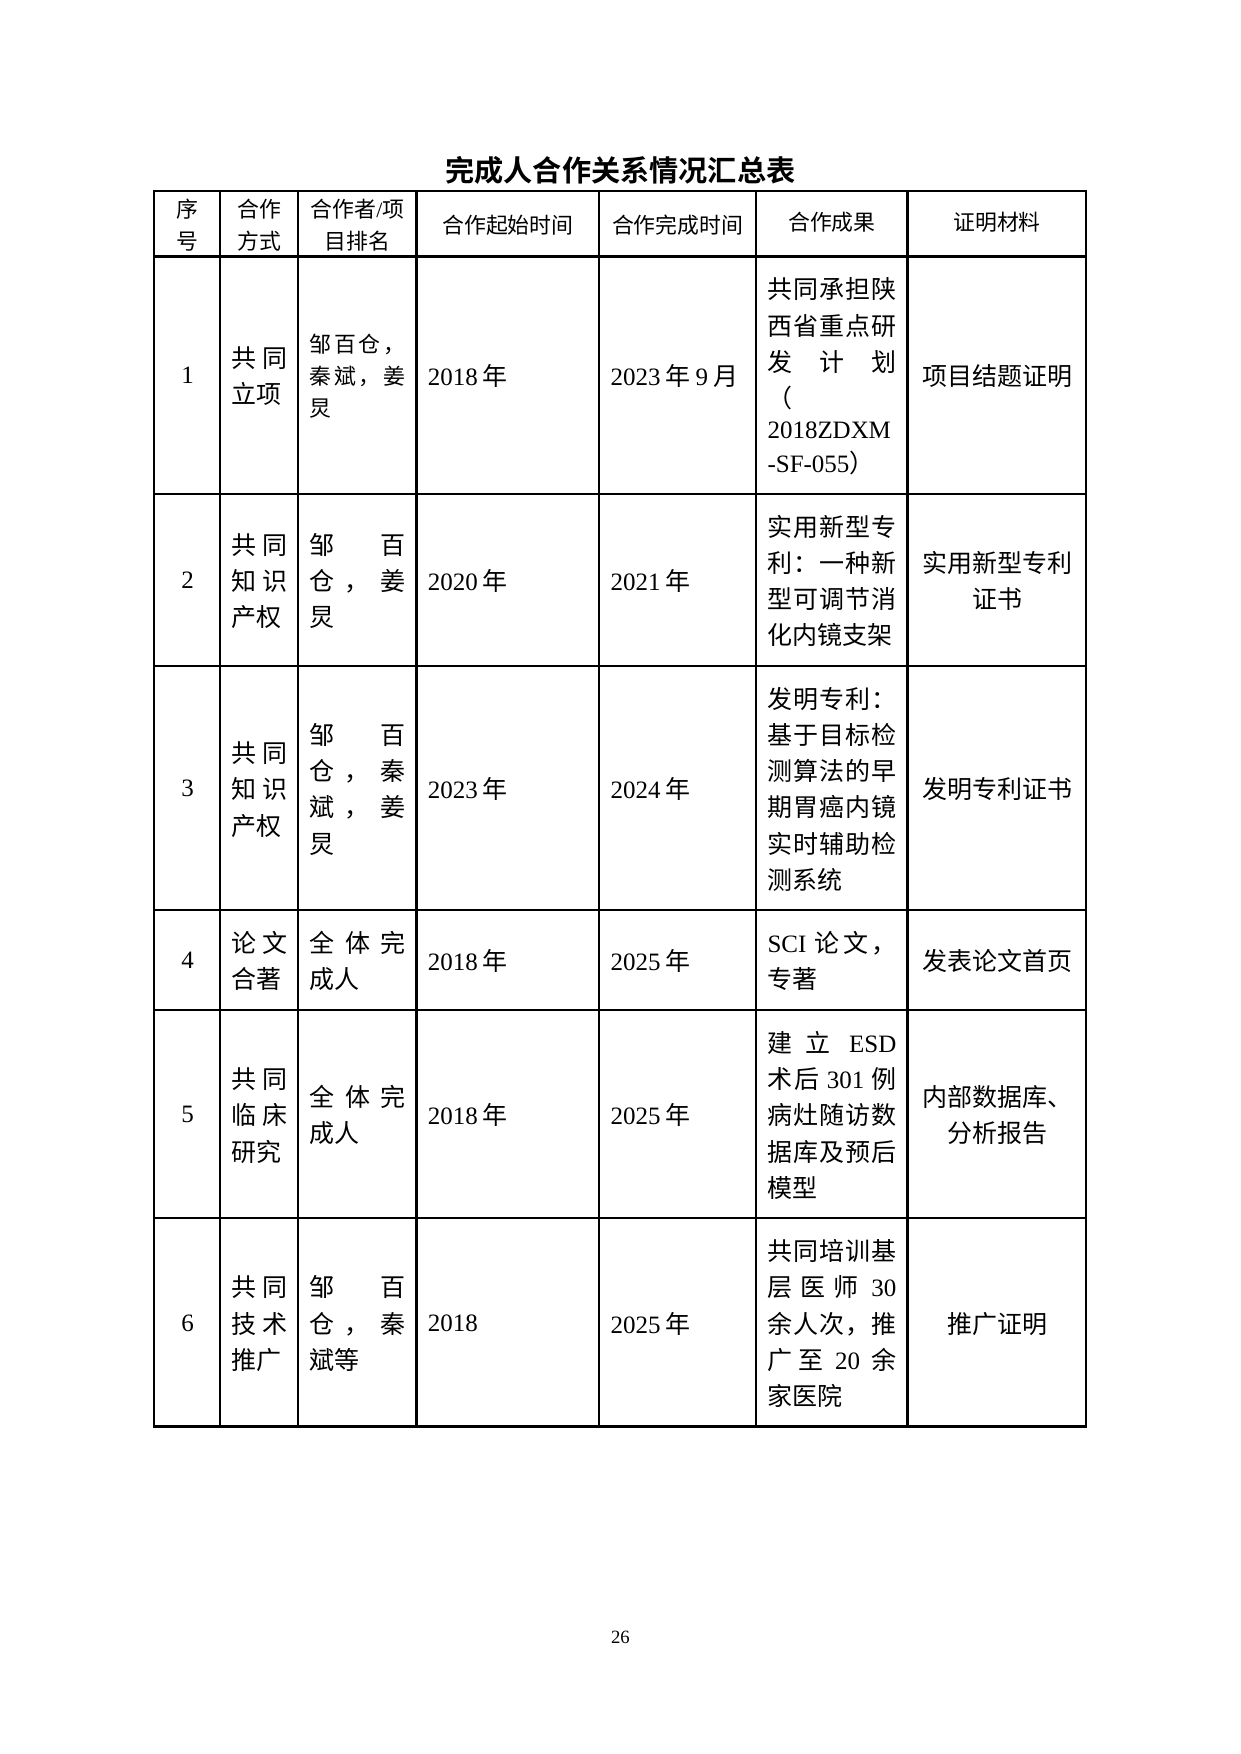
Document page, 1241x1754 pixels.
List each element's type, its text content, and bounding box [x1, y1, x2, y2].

table_cell 2023年 [418, 667, 598, 909]
text 完成人合作关系情况汇总表 [165, 148, 1075, 190]
table_cell 发明专利：基于目标检测算法的早期胃癌内镜实时辅助检测系统 [757, 667, 906, 909]
table_cell 6 [155, 1219, 219, 1425]
table_cell 邹百仓，秦斌，姜炅 [299, 667, 415, 909]
table_cell 2018年 [418, 258, 598, 492]
table_cell 共同立项 [221, 258, 297, 492]
table_cell 发表论文首页 [909, 911, 1085, 1009]
table_cell 2018年 [418, 911, 598, 1009]
table_cell 2024年 [600, 667, 755, 909]
table_header 合作起始时间 [418, 192, 598, 255]
table_cell 项目结题证明 [909, 258, 1085, 492]
table_header 证明材料 [909, 192, 1085, 255]
table_cell 全体完成人 [299, 1011, 415, 1217]
table_cell 共同知识产权 [221, 495, 297, 664]
table_header 合作者/项目排名 [299, 192, 415, 255]
table_cell 2023年9月 [600, 258, 755, 492]
table_cell 2018 [418, 1219, 598, 1425]
table_cell 1 [155, 258, 219, 492]
table_cell 发明专利证书 [909, 667, 1085, 909]
table_cell 推广证明 [909, 1219, 1085, 1425]
table_cell 共同技术推广 [221, 1219, 297, 1425]
table_cell 建立ESD术后301例病灶随访数据库及预后模型 [757, 1011, 906, 1217]
table_cell SCI论文，专著 [757, 911, 906, 1009]
table_cell 邹百仓，秦斌，姜炅 [299, 258, 415, 492]
table_cell 实用新型专利：一种新型可调节消化内镜支架 [757, 495, 906, 664]
table_cell 共同知识产权 [221, 667, 297, 909]
table_cell 2018年 [418, 1011, 598, 1217]
table_cell 2025年 [600, 911, 755, 1009]
table_header 序号 [155, 192, 219, 255]
table_cell 共同临床研究 [221, 1011, 297, 1217]
table_cell 论文合著 [221, 911, 297, 1009]
table_cell 2020年 [418, 495, 598, 664]
table_cell 2025年 [600, 1011, 755, 1217]
table_cell 邹百仓，姜炅 [299, 495, 415, 664]
table_cell 5 [155, 1011, 219, 1217]
table_cell 2025年 [600, 1219, 755, 1425]
table_cell 邹百仓，秦斌等 [299, 1219, 415, 1425]
table_header 合作完成时间 [600, 192, 755, 255]
table_cell 共同承担陕西省重点研发计划（2018ZDXM-SF-055） [757, 258, 906, 492]
table_cell 4 [155, 911, 219, 1009]
table_header 合作成果 [757, 192, 906, 255]
table_cell 2 [155, 495, 219, 664]
table_cell 内部数据库、分析报告 [909, 1011, 1085, 1217]
table_cell 3 [155, 667, 219, 909]
table_cell 共同培训基层医师30余人次，推广至20余家医院 [757, 1219, 906, 1425]
table_cell 全体完成人 [299, 911, 415, 1009]
table_cell 实用新型专利证书 [909, 495, 1085, 664]
table_cell 2021年 [600, 495, 755, 664]
table_header 合作方式 [221, 192, 297, 255]
